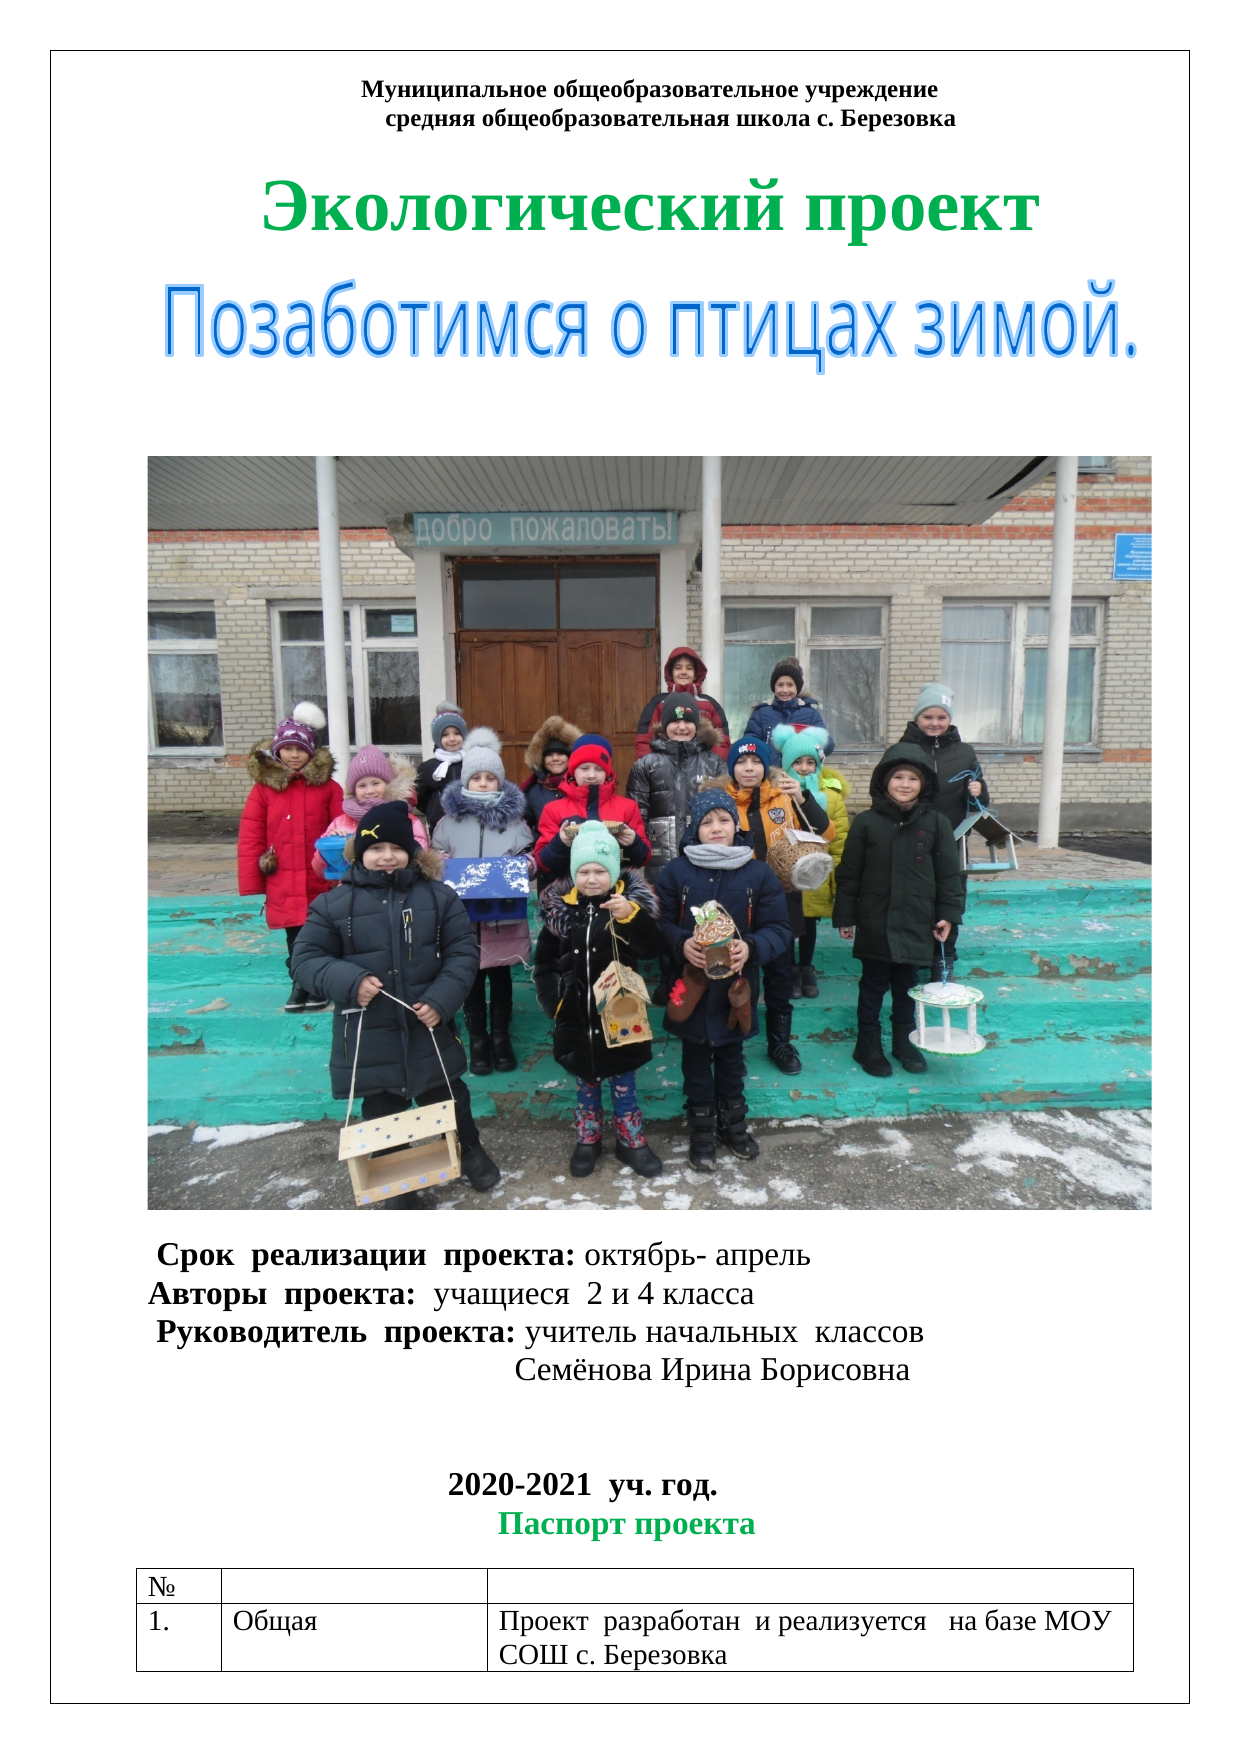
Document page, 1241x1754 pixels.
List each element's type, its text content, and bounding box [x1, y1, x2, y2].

table_cell 1. [137, 1604, 221, 1671]
text Семёнова Ирина Борисовна [148, 1349, 1152, 1388]
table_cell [488, 1604, 1133, 1671]
table_header [488, 1569, 1133, 1602]
table_header [222, 1569, 487, 1602]
text Муниципальное общеобразовательное учреждение [148, 74, 1152, 103]
table_header № [137, 1569, 221, 1602]
text Руководитель проекта: учитель начальных классов [148, 1311, 1152, 1349]
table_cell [222, 1604, 487, 1671]
text Срок реализации проекта: октябрь- апрель Авторы проекта: учащиеся 2 и 4 класса [148, 1234, 1152, 1311]
text 2020-2021 уч. год. [148, 1464, 1152, 1503]
text Паспорт проекта [148, 1503, 1152, 1541]
text средняя общеобразовательная школа с. Березовка [148, 103, 1152, 131]
text Экологический проект [148, 160, 1152, 246]
picture [147, 456, 1152, 1210]
